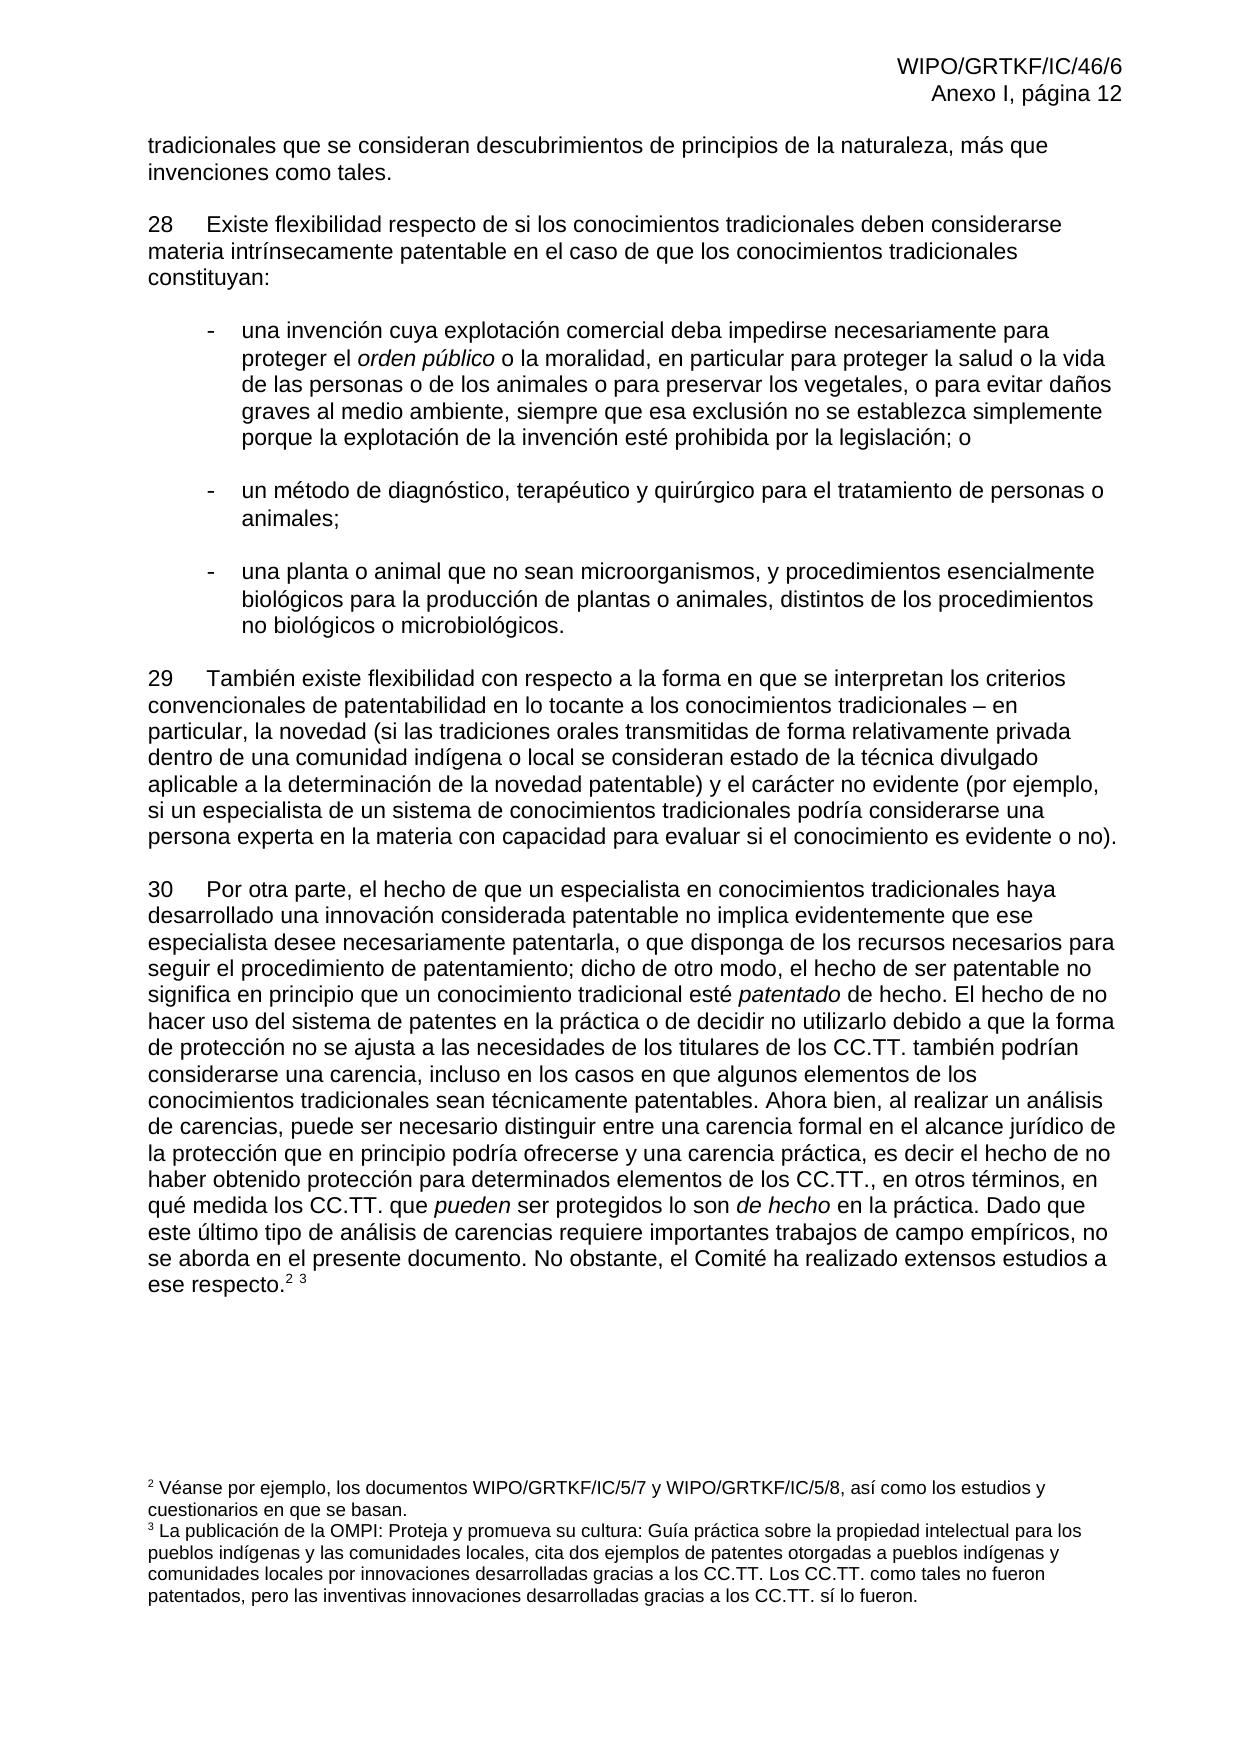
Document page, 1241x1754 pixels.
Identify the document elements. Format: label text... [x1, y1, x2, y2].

list una planta o animal que no sean microorganismos, y procedimientos esencialmente biológicos para la producción de plantas o animales, distintos de los procedimientos no biológicos o microbiológicos. [204, 558, 1122, 639]
text Existe flexibilidad respecto de si los conocimientos tradicionales deben considerarse materia intrínsecamente patentable en el caso de que los conocimientos tradicionales constituyan: [148, 211, 1122, 290]
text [148, 132, 1122, 185]
list un método de diagnóstico, terapéutico y quirúrgico para el tratamiento de personas o animales; [204, 477, 1122, 531]
text Por otra parte, el hecho de que un especialista en conocimientos tradicionales haya desarrollado una innovación considerada patentable no implica evidentemente que ese especialista desee necesariamente patentarla, o que disponga de los recursos necesarios para seguir el procedimiento de patentamiento; dicho de otro modo, el hecho de ser patentable no significa en principio que un conocimiento tradicional esté patentado de hecho. El hecho de no hacer uso del sistema de patentes en la práctica o de decidir no utilizarlo debido a que la forma de protección no se ajusta a las necesidades de los titulares de los CC.TT. también podrían considerarse una carencia, incluso en los casos en que algunos elementos de los conocimientos tradicionales sean técnicamente patentables. Ahora bien, al realizar un análisis de carencias, puede ser necesario distinguir entre una carencia formal en el alcance jurídico de la protección que en principio podría ofrecerse y una carencia práctica, es decir el hecho de no haber obtenido protección para determinados elementos de los CC.TT., en otros términos, en qué medida los CC.TT. que pueden ser protegidos lo son de hecho en la práctica. Dado que este último tipo de análisis de carencias requiere importantes trabajos de campo empíricos, no se aborda en el presente documento. No obstante, el Comité ha realizado extensos estudios a ese respecto. [148, 876, 1122, 1298]
list una invención cuya explotación comercial deba impedirse necesariamente para proteger el orden público o la moralidad, en particular para proteger la salud o la vida de las personas o de los animales o para preservar los vegetales, o para evitar daños graves al medio ambiente, siempre que esa exclusión no se establezca simplemente porque la explotación de la invención esté prohibida por la legislación; o [204, 317, 1122, 450]
text También existe flexibilidad con respecto a la forma en que se interpretan los criterios convencionales de patentabilidad en lo tocante a los conocimientos tradicionales – en particular, la novedad (si las tradiciones orales transmitidas de forma relativamente privada dentro de una comunidad indígena o local se consideran estado de la técnica divulgado aplicable a la determinación de la novedad patentable) y el carácter no evidente (por ejemplo, si un especialista de un sistema de conocimientos tradicionales podría considerarse una persona experta en la materia con capacidad para evaluar si el conocimiento es evidente o no). [148, 665, 1122, 850]
